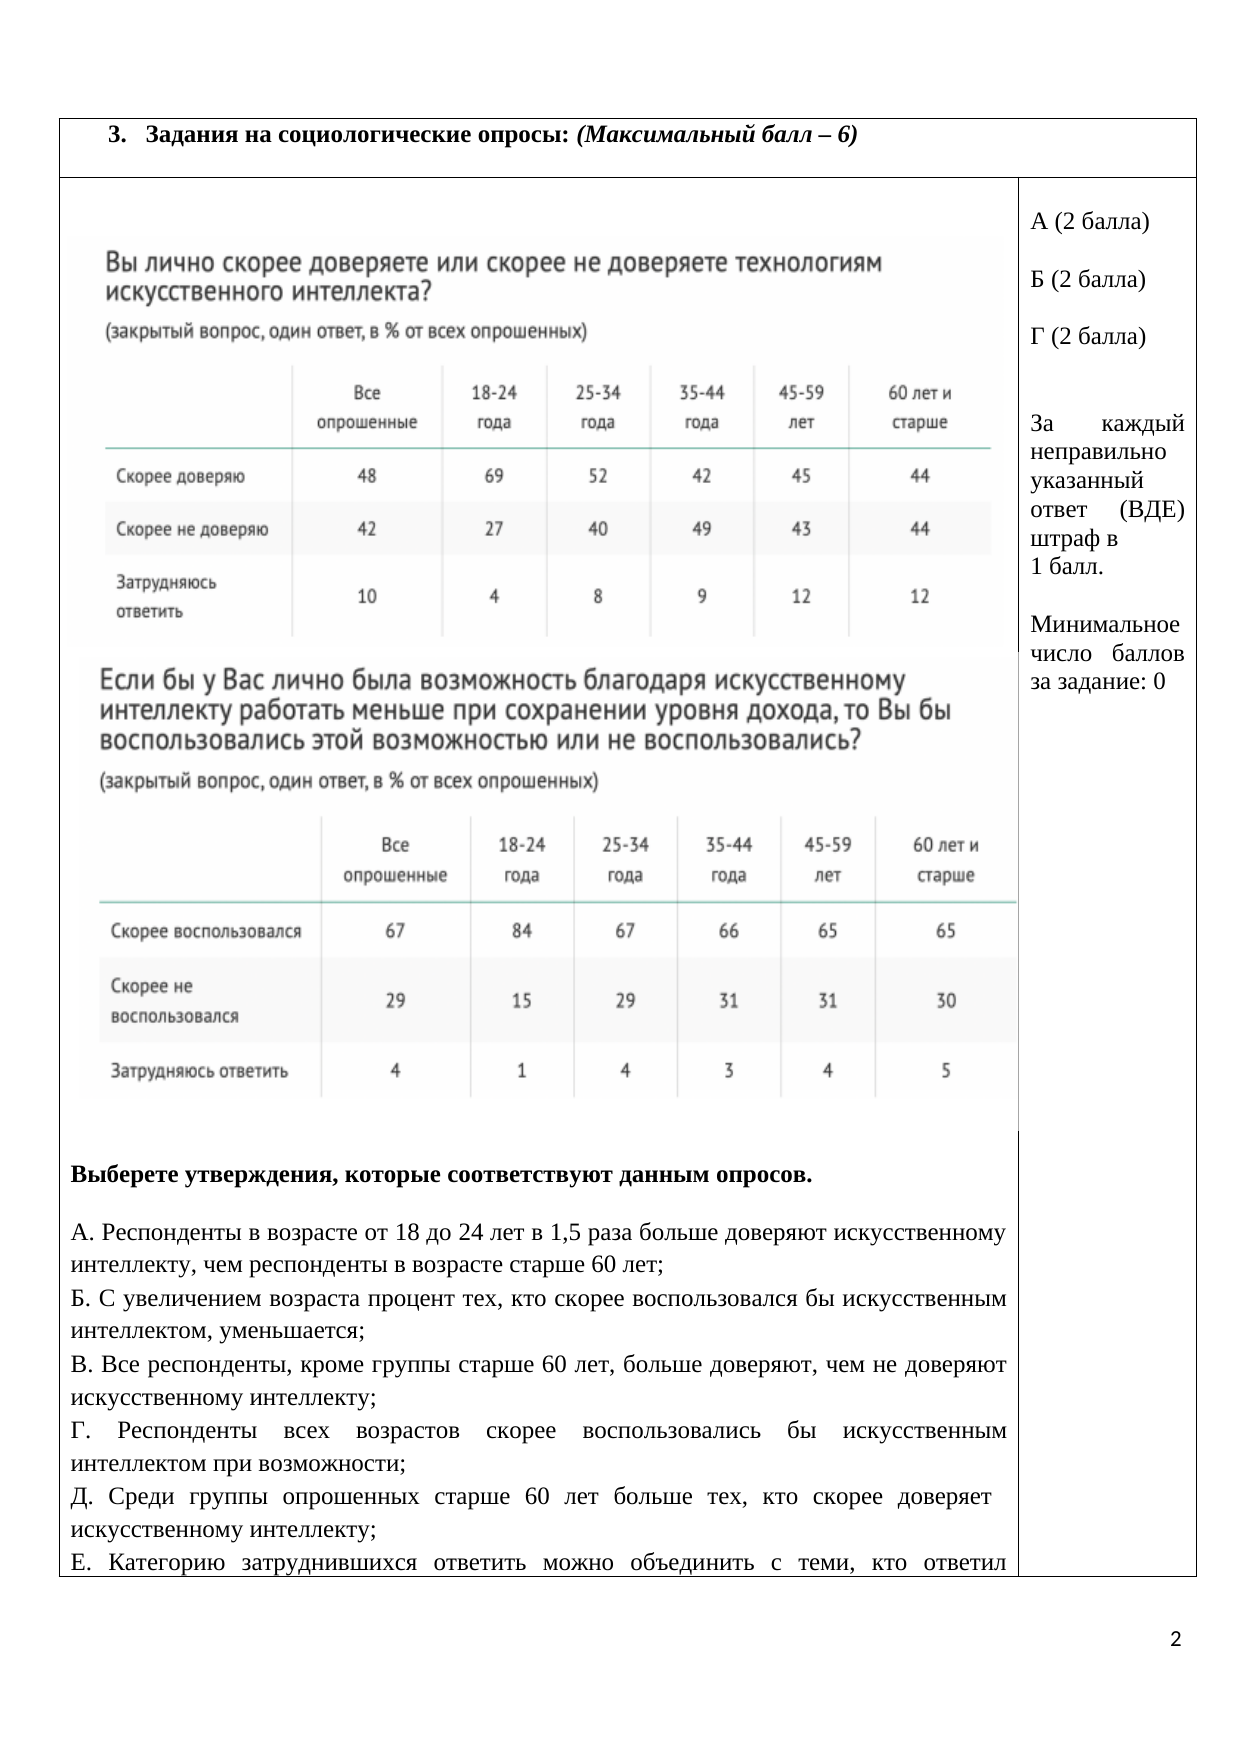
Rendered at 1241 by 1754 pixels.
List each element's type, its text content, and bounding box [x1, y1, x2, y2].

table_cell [60, 178, 1018, 1576]
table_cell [1019, 178, 1196, 1576]
table_cell Задания на социологические опросы: (Максимальный балл – 6) [60, 119, 1196, 177]
picture [66, 236, 1019, 1131]
